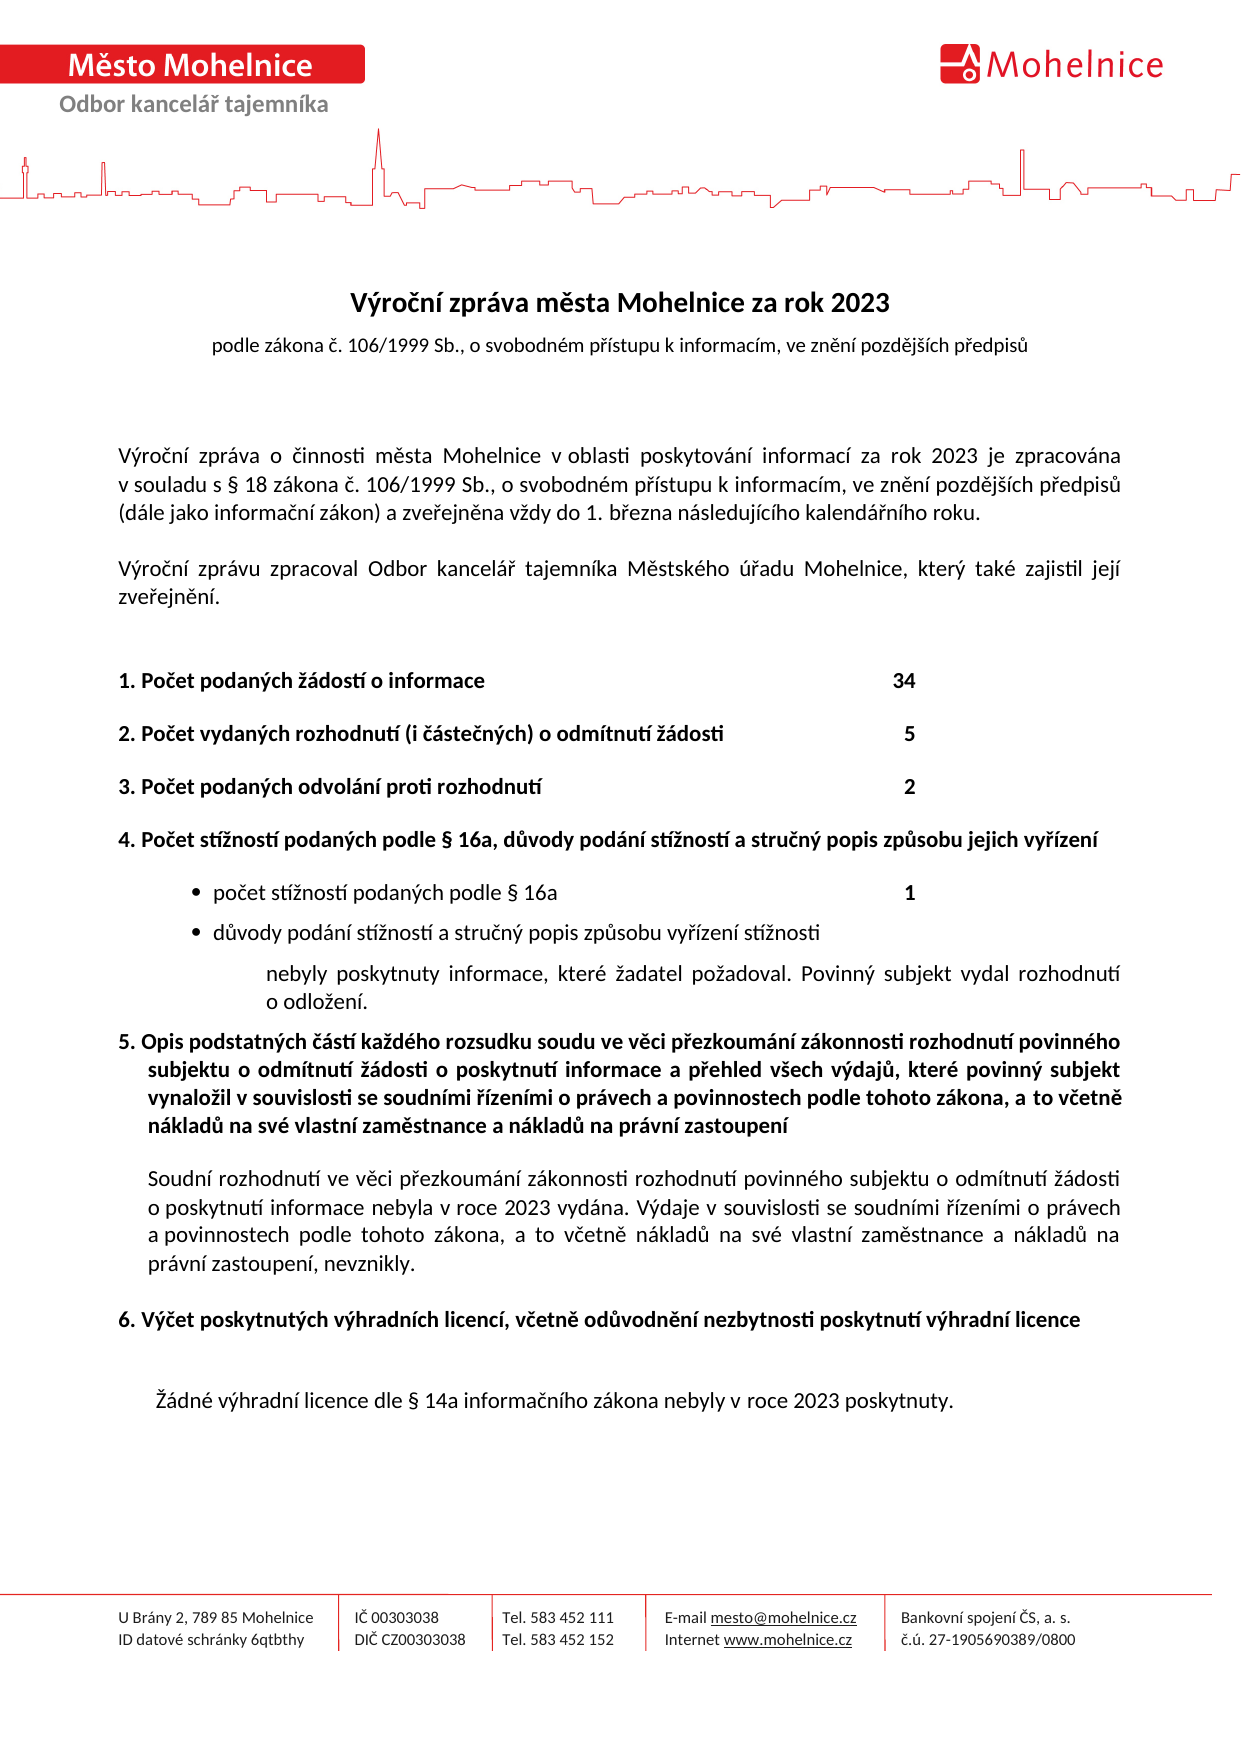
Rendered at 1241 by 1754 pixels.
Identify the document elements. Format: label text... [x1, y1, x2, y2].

list Opis podstatných částí každého rozsudku soudu ve věci přezkoumání zákonnosti rozhodnutí povinného subjektu o odmítnutí žádosti o poskytnutí informace a přehled všech výdajů, které povinný subjekt vynaložil v souvislosti se soudními řízeními o právech a povinnostech podle tohoto zákona, a to včetně nákladů na své vlastní zaměstnance a nákladů na právní zastoupení [118, 1027, 1122, 1139]
picture [0, 42, 1241, 209]
text podle zákona č. 106/1999 Sb., o svobodném přístupu k informacím, ve znění pozdějších předpisů [118, 332, 1122, 358]
list Počet podaných odvolání proti rozhodnutí 2 [118, 772, 1122, 800]
list Počet vydaných rozhodnutí (i částečných) o odmítnutí žádosti 5 [118, 719, 1122, 747]
list Počet podaných žádostí o informace 34 [118, 666, 1122, 694]
list počet stížností podaných podle § 16a 1 [192, 878, 1122, 906]
list důvody podání stížností a stručný popis způsobu vyřízení stížnosti [192, 918, 1122, 946]
text Výroční zpráva o činnosti města Mohelnice v oblasti poskytování informací za rok 2023 je zpracována v souladu s § 18 zákona č. 106/1999 Sb., o svobodném přístupu k informacím, ve znění pozdějších předpisů (dále jako informační zákon) a zveřejněna vždy do 1. března následujícího kalendářního roku. [118, 442, 1122, 526]
text Výroční zprávu zpracoval Odbor kancelář tajemníka Městského úřadu Mohelnice, který také zajistil její zveřejnění. [118, 554, 1122, 610]
text Výroční zpráva města Mohelnice za rok 2023 [118, 284, 1122, 320]
text nebyly poskytnuty informace, které žadatel požadoval. Povinný subjekt vydal rozhodnutí o odložení. [266, 959, 1122, 1015]
text Soudní rozhodnutí ve věci přezkoumání zákonnosti rozhodnutí povinného subjektu o odmítnutí žádosti o poskytnutí informace nebyla v roce 2023 vydána. Výdaje v souvislosti se soudními řízeními o právech a povinnostech podle tohoto zákona, a to včetně nákladů na své vlastní zaměstnance a nákladů na právní zastoupení, nevznikly. [148, 1164, 1122, 1277]
list Počet stížností podaných podle § 16a, důvody podání stížností a stručný popis způsobu jejich vyřízení [118, 825, 1122, 853]
list Výčet poskytnutých výhradních licencí, včetně odůvodnění nezbytnosti poskytnutí výhradní licence [118, 1305, 1122, 1333]
text Žádné výhradní licence dle § 14a informačního zákona nebyly v roce 2023 poskytnuty. [118, 1386, 1122, 1414]
